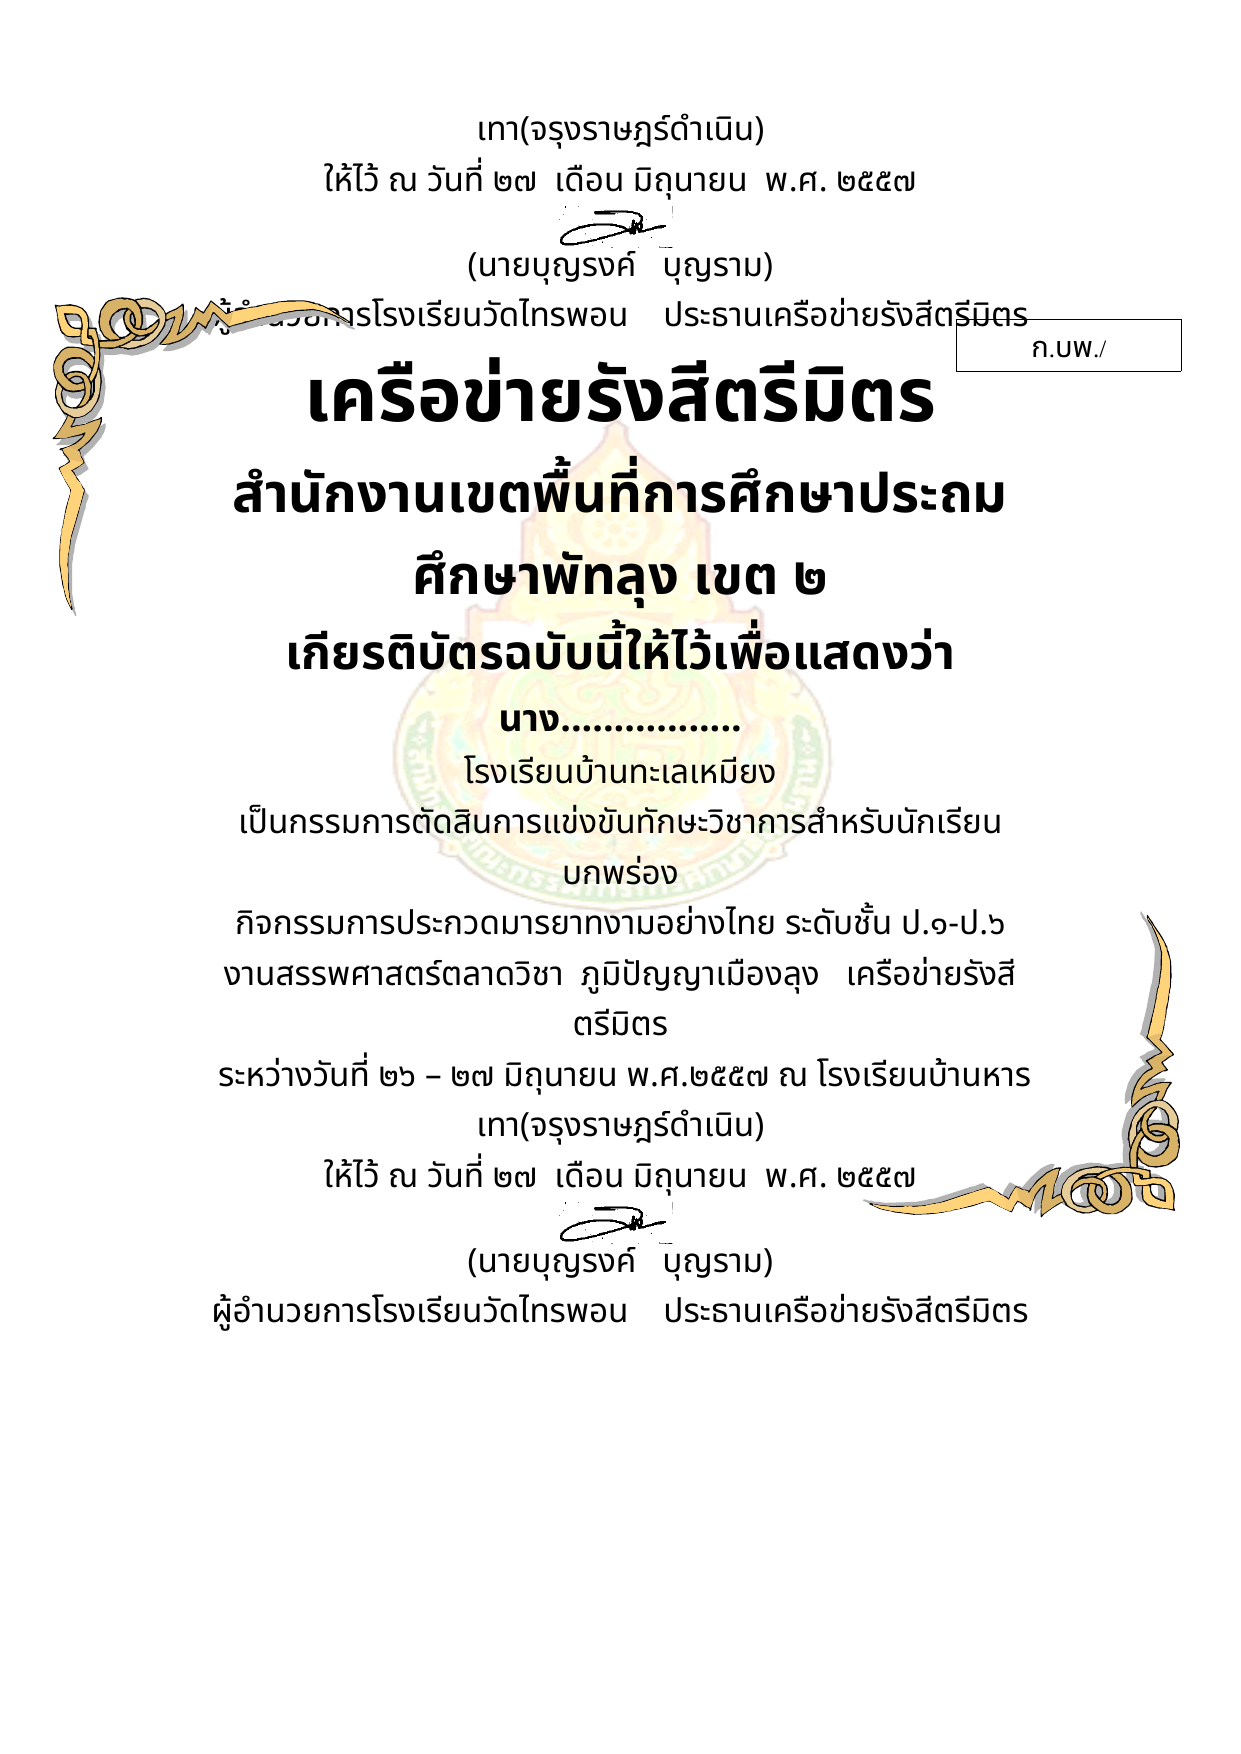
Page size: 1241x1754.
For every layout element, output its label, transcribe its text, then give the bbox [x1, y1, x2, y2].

text (นายบุญรงค์ บุญราม) ผู้อำนวยการโรงเรียนวัดไทรพอน ประธานเครือข่ายรังสีตรีมิตร [187, 240, 1053, 341]
text กิจกรรมการประกวดมารยาทงามอย่างไทย ระดับชั้น ป.๑-ป.๖ งานสรรพศาสตร์ตลาดวิชา ภูมิปัญญาเมืองลุง เครือข่ายรังสีตรีมิตร ระหว่างวันที่ ๒๖ – ๒๗ มิถุนายน พ.ศ.๒๕๕๗ ณ โรงเรียนบ้านหารเทา(จรุงราษฎร์ดำเนิน) ให้ไว้ ณ วันที่ ๒๗ เดือน มิถุนายน พ.ศ. ๒๕๕๗ [187, 899, 1053, 1202]
text เครือข่ายรังสีตรีมิตร [187, 341, 1053, 455]
text (นายบุญรงค์ บุญราม) ผู้อำนวยการโรงเรียนวัดไทรพอน ประธานเครือข่ายรังสีตรีมิตร [187, 1236, 1053, 1337]
text เกียรติบัตรฉบับนี้ให้ไว้เพื่อแสดงว่า นาง................. โรงเรียนบ้านทะเลเหมียง เป็นกรรมการตัดสินการแข่งขันทักษะวิชาการสำหรับนักเรียนบกพร่อง [187, 618, 1053, 899]
text สำนักงานเขตพื้นที่การศึกษาประถมศึกษาพัทลุง เขต ๒ [187, 455, 1053, 618]
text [187, 105, 1053, 206]
